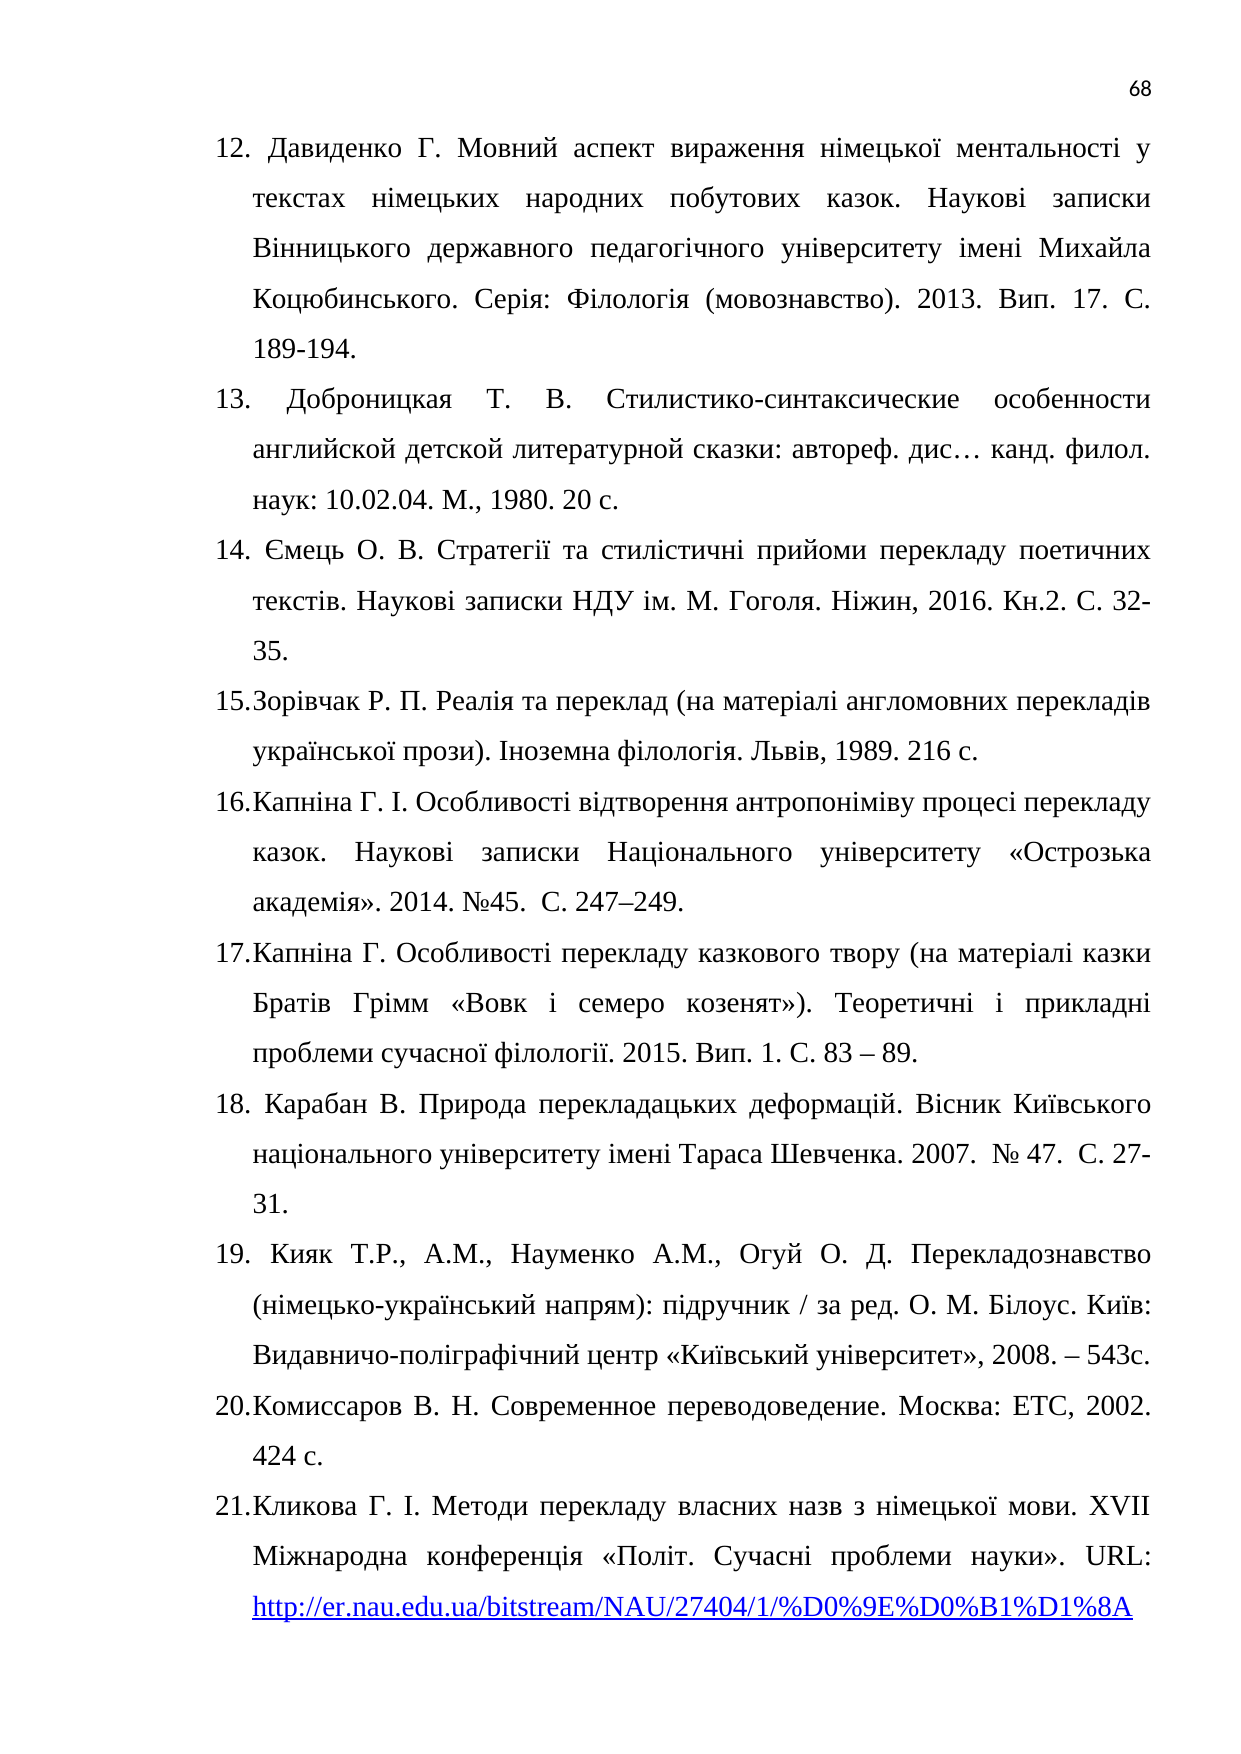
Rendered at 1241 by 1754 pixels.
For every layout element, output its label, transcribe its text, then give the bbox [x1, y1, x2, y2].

list Давиденко Г. Мовний аспект вираження німецької ментальності у текстах німецьких народних побутових казок. Наукові записки Вінницького державного педагогічного університету імені Михайла Коцюбинського. Серія: Філологія (мовознавство). 2013. Вип. 17. С. 189-194. [215, 130, 1152, 364]
list Ємець О. В. Стратегії та стилістичні прийоми перекладу поетичних текстів. Наукові записки НДУ ім. М. Гоголя. Ніжин, 2016. Кн.2. С. 32-35. [215, 532, 1152, 666]
list Доброницкая Т. В. Стилистико-синтаксические особенности английской детской литературной сказки: автореф. дис… канд. филол. наук: 10.02.04. М., 1980. 20 с. [215, 381, 1152, 516]
list Кияк Т.Р., А.М., Науменко А.М., Огуй О. Д. Перекладознавство (німецько-український напрям): підручник / за ред. О. М. Білоус. Київ: Видавничо-поліграфічний центр «Київський університет», 2008. – 543с. [215, 1237, 1152, 1371]
list Капніна Г. Особливості перекладу казкового твору (на матеріалі казки Братів Грімм «Вовк і семеро козенят»). Теоретичні і прикладні проблеми сучасної філології. 2015. Вип. 1. С. 83 – 89. [215, 935, 1152, 1069]
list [215, 1488, 1152, 1622]
list Комиссаров В. Н. Современное переводоведение. Москва: ЕТС, 2002. 424 с. [215, 1388, 1152, 1471]
list Карабан В. Природa перекладацьких деформацій. Вісник Київського національного університету імені Тараса Шевченка. 2007. № 47. С. 27-31. [215, 1086, 1152, 1220]
list Капніна Г. І. Особливості відтворення антропоніміву процесі перекладу казок. Наукові записки Національного університету «Острозька академія». 2014. №45. С. 247–249. [215, 784, 1152, 918]
list Зорівчак Р. П. Реалія та переклад (на матеріалі англомовних перекладів української прози). Іноземна філологія. Львів, 1989. 216 с. [215, 683, 1152, 767]
